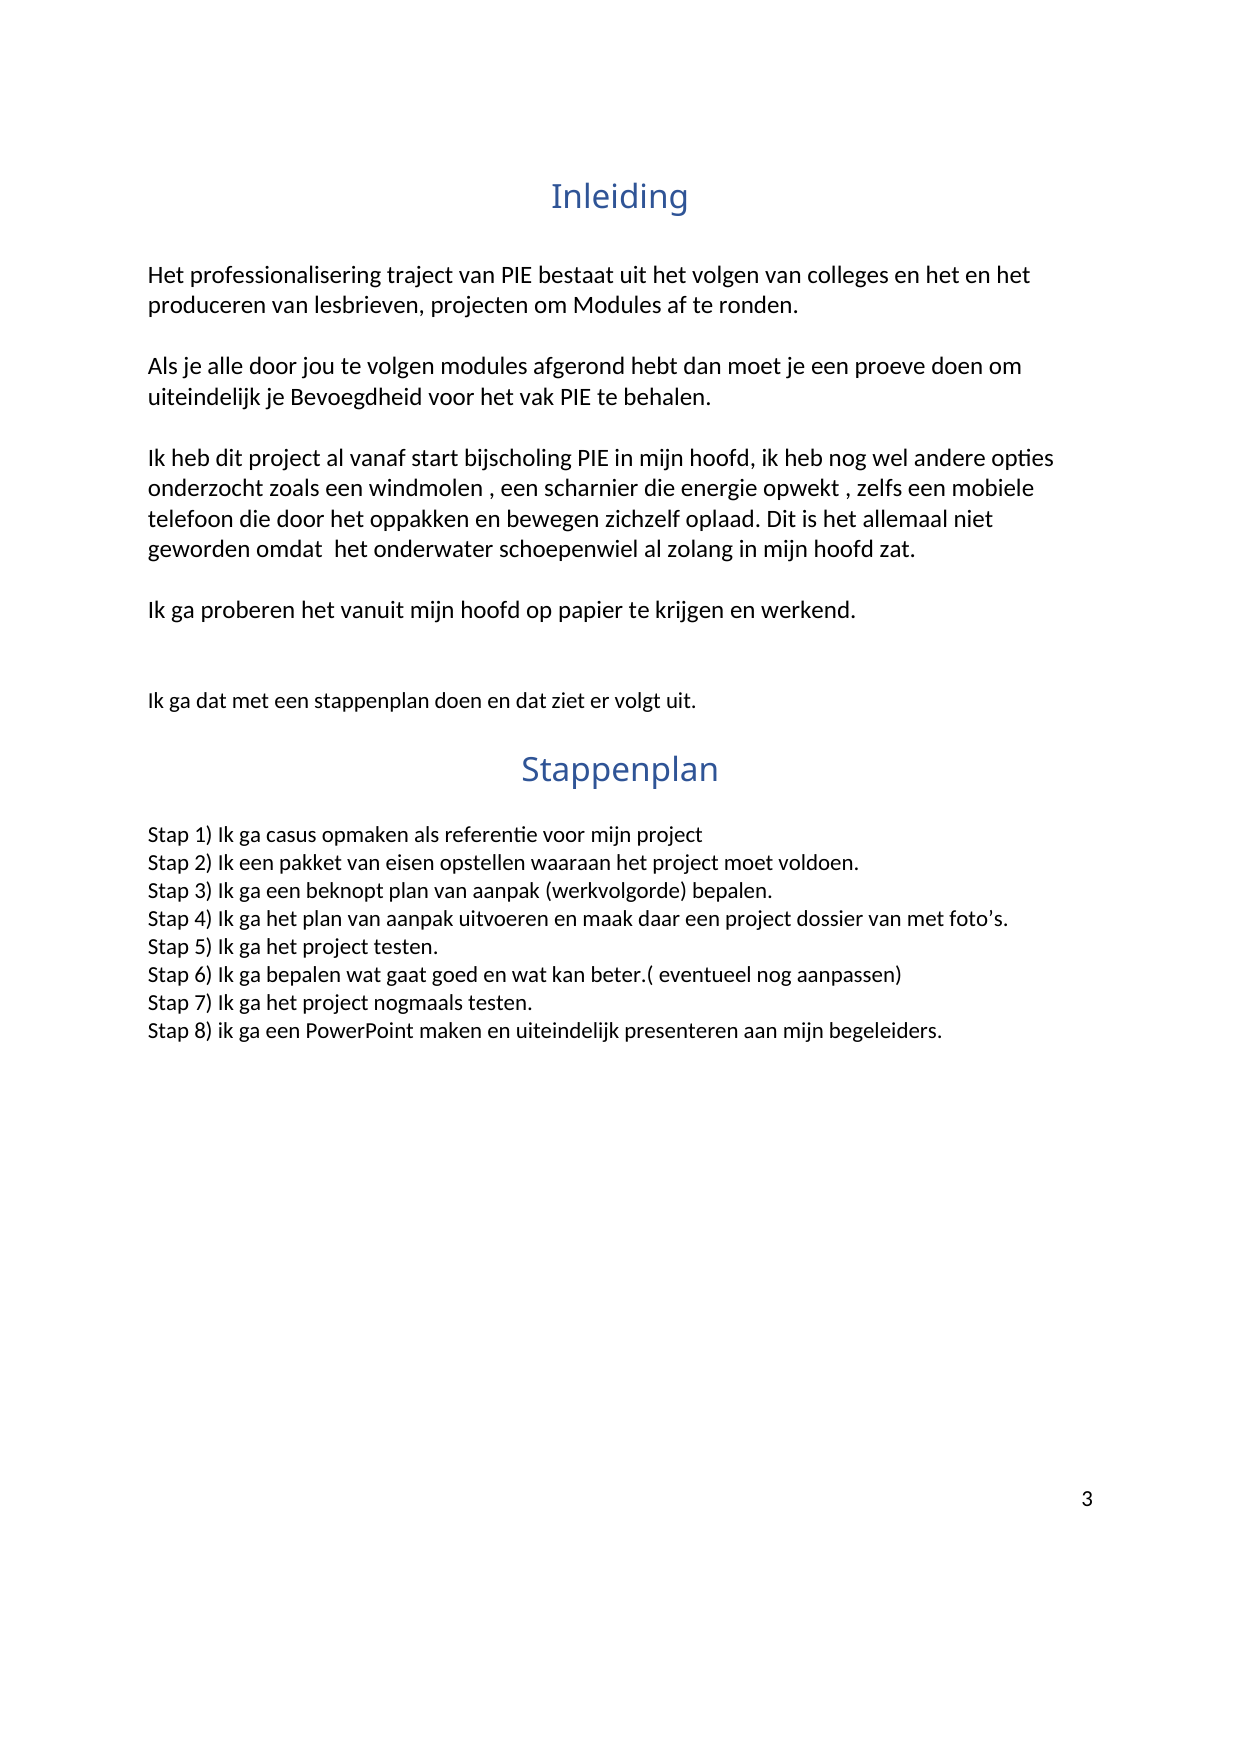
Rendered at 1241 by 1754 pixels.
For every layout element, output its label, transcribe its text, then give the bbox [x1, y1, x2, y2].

text Stap 1) Ik ga casus opmaken als referentie voor mijn project [148, 820, 1093, 848]
text Stap 2) Ik een pakket van eisen opstellen waaraan het project moet voldoen. [148, 848, 1093, 876]
text Stap 7) Ik ga het project nogmaals testen. [148, 988, 1093, 1016]
subtitle Stappenplan [148, 746, 1093, 792]
text Ik heb dit project al vanaf start bijscholing PIE in mijn hoofd, ik heb nog wel andere opties onderzocht zoals een windmolen , een scharnier die energie opwekt , zelfs een mobiele telefoon die door het oppakken en bewegen zichzelf oplaad. Dit is het allemaal niet geworden omdat het onderwater schoepenwiel al zolang in mijn hoofd zat. [148, 442, 1093, 564]
subtitle Inleiding [148, 173, 1093, 218]
text Als je alle door jou te volgen modules afgerond hebt dan moet je een proeve doen om uiteindelijk je Bevoegdheid voor het vak PIE te behalen. [148, 350, 1093, 411]
text Stap 5) Ik ga het project testen. [148, 932, 1093, 960]
text Stap 3) Ik ga een beknopt plan van aanpak (werkvolgorde) bepalen. [148, 876, 1093, 904]
text Ik ga dat met een stappenplan doen en dat ziet er volgt uit. [148, 686, 1093, 714]
text Stap 8) ik ga een PowerPoint maken en uiteindelijk presenteren aan mijn begeleiders. [148, 1016, 1093, 1044]
text Het professionalisering traject van PIE bestaat uit het volgen van colleges en het en het produceren van lesbrieven, projecten om Modules af te ronden. [148, 259, 1093, 320]
text Stap 6) Ik ga bepalen wat gaat goed en wat kan beter.( eventueel nog aanpassen) [148, 960, 1093, 988]
text Ik ga proberen het vanuit mijn hoofd op papier te krijgen en werkend. [148, 594, 1093, 625]
text Stap 4) Ik ga het plan van aanpak uitvoeren en maak daar een project dossier van met foto’s. [148, 904, 1093, 932]
